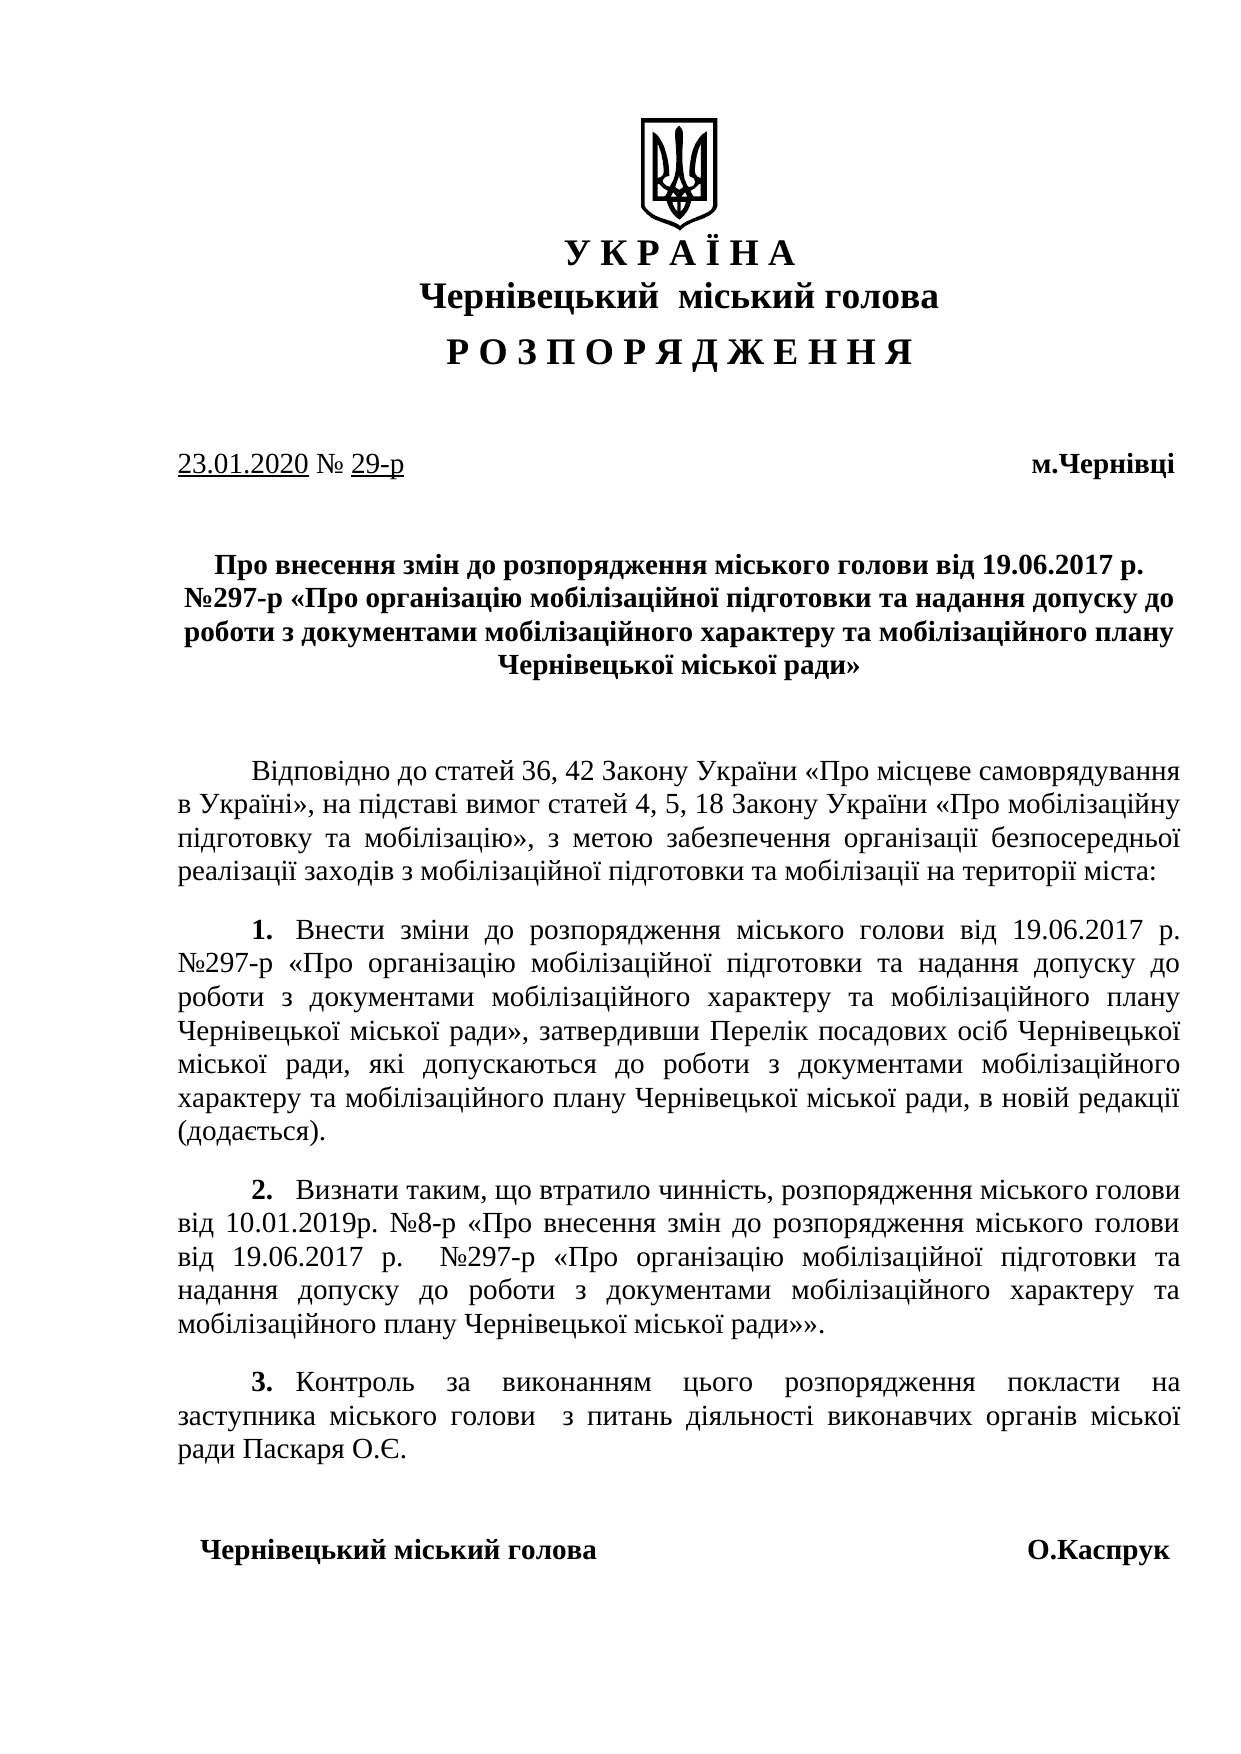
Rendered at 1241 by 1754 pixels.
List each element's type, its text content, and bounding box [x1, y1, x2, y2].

text Про внесення змін до розпорядження міського голови від 19.06.2017 р. №297-р «Про організацію мобілізаційної підготовки та надання допуску до роботи з документами мобілізаційного характеру та мобілізаційного плану Чернівецької міської ради» [177, 547, 1181, 681]
text 23.01.2020 № 29-р м.Чернівці [177, 446, 1181, 480]
list Внести зміни до розпорядження міського голови від 19.06.2017 р. №297-р «Про організацію мобілізаційної підготовки та надання допуску до роботи з документами мобілізаційного характеру та мобілізаційного плану Чернівецької міської ради», затвердивши Перелік посадових осіб Чернівецької міської ради, які допускаються до роботи з документами мобілізаційного характеру та мобілізаційного плану Чернівецької міської ради, в новій редакції (додається). [177, 912, 1181, 1147]
list Контроль за виконанням цього розпорядження покласти на заступника міського голови з питань діяльності виконавчих органів міської ради Паскаря О.Є. [177, 1364, 1181, 1465]
text Відповідно до статей 36, 42 Закону України «Про місцеве самоврядування в Україні», на підставі вимог статей 4, 5, 18 Закону України «Про мобілізаційну підготовку та мобілізацію», з метою забезпечення організації безпосередньої реалізації заходів з мобілізаційної підготовки та мобілізації на території міста: [177, 753, 1181, 887]
table_header Чернівецький міський голова [189, 1532, 660, 1566]
table_header О.Каспрук [660, 1532, 1181, 1566]
text У К Р А Ї Н А [177, 231, 1181, 274]
list Визнати таким, що втратило чинність, розпорядження міського голови від 10.01.2019р. №8-р «Про внесення змін до розпорядження міського голови від 19.06.2017 р. №297-р «Про організацію мобілізаційної підготовки та надання допуску до роботи з документами мобілізаційного характеру та мобілізаційного плану Чернівецької міської ради»». [177, 1172, 1181, 1339]
text Чернівецький міський голова [177, 274, 1181, 317]
subtitle Р О З П О Р Я Д Ж Е Н Н Я [177, 329, 1181, 372]
